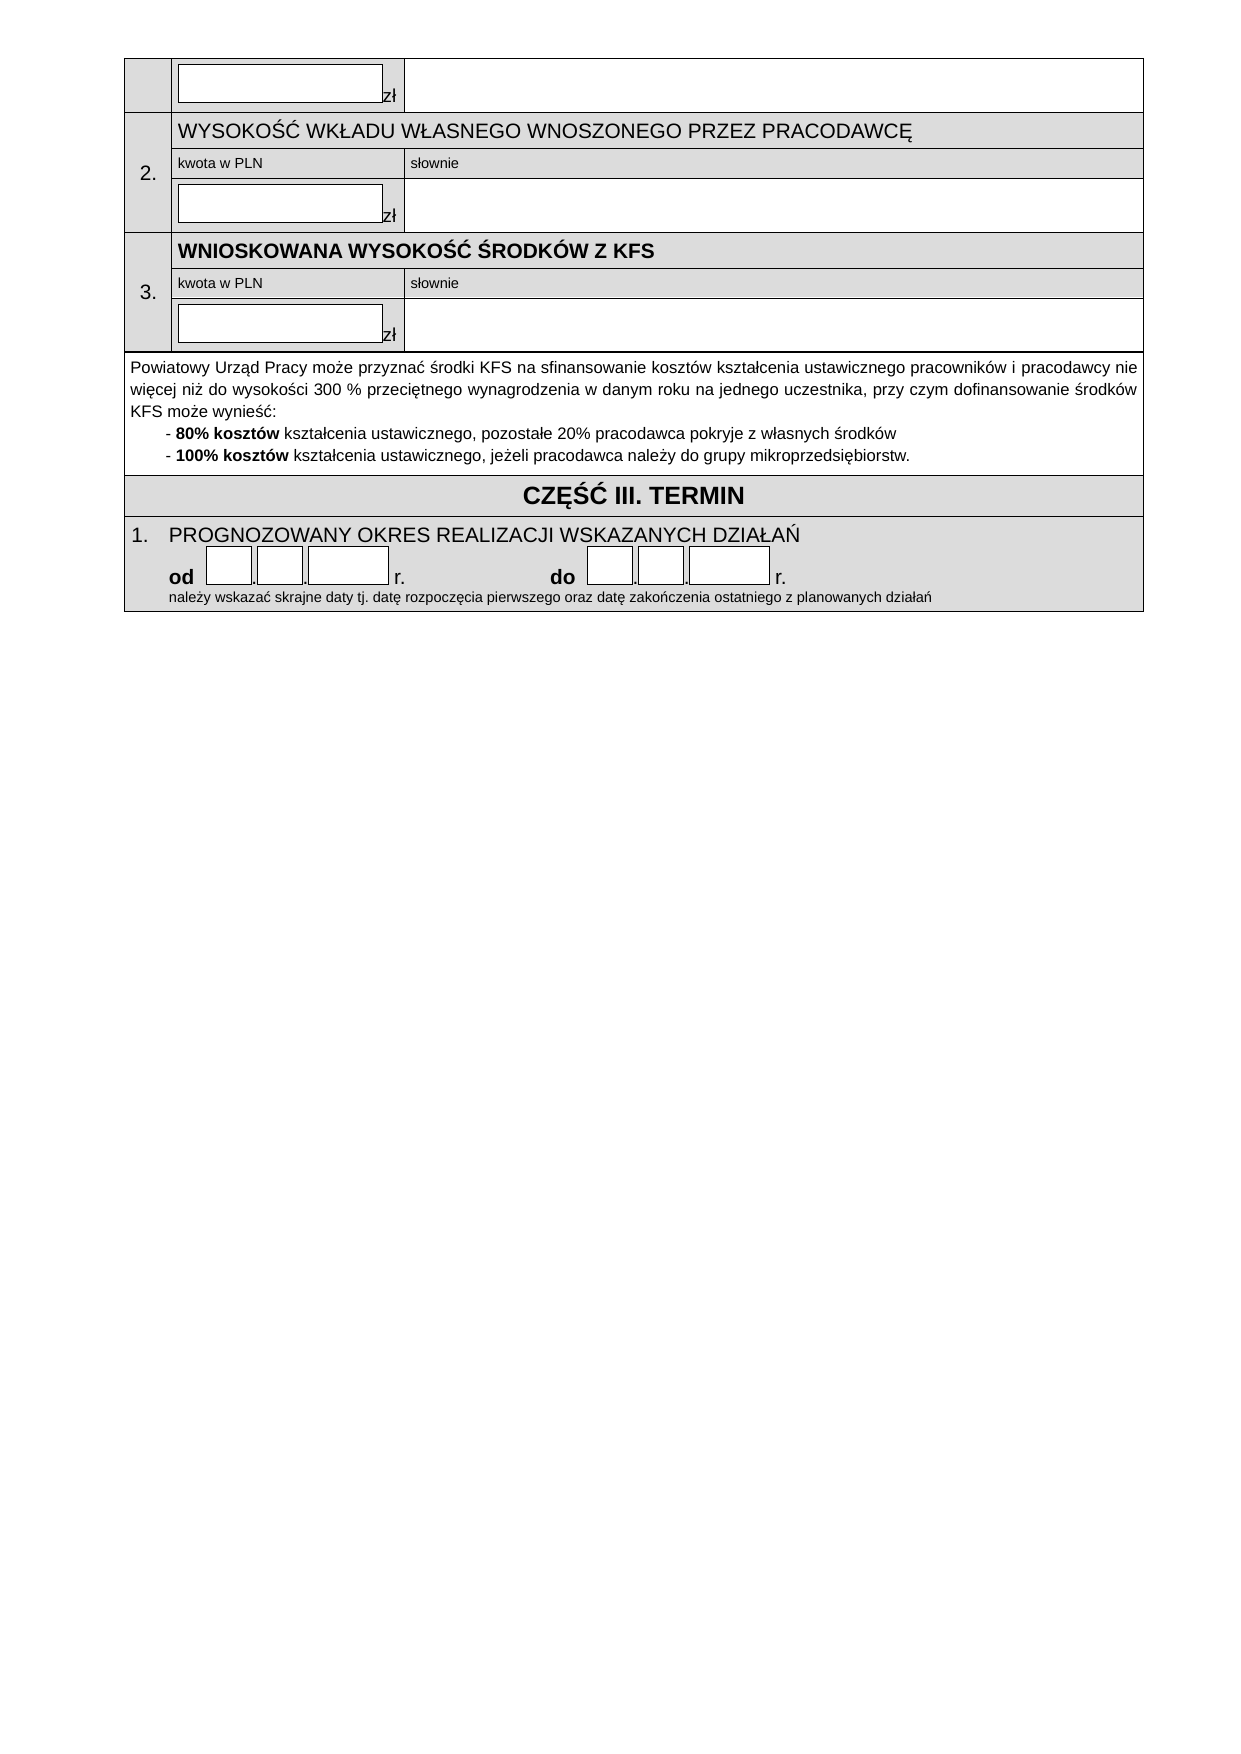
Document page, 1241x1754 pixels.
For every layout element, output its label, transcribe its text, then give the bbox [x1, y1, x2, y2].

table_cell [405, 59, 1143, 112]
table_cell [405, 299, 1143, 351]
table_cell zł [172, 59, 404, 112]
table_cell WYSOKOŚĆ WKŁADU WŁASNEGO WNOSZONEGO PRZEZ PRACODAWCĘ [172, 113, 1143, 148]
table_cell WNIOSKOWANA WYSOKOŚĆ ŚRODKÓW Z KFS [172, 233, 1143, 268]
table_cell słownie [405, 269, 1143, 297]
table_cell zł [172, 299, 404, 351]
table_cell 2. [125, 113, 171, 232]
table_cell [405, 179, 1143, 232]
table_cell CZĘŚĆ III. TERMIN [125, 476, 1143, 516]
table_cell słownie [405, 149, 1143, 178]
table_cell zł [172, 179, 404, 232]
table_cell Powiatowy Urząd Pracy może przyznać środki KFS na sfinansowanie kosztów kształcenia ustawicznego pracowników i pracodawcy nie więcej niż do wysokości 300 % przeciętnego wynagrodzenia w danym roku na jednego uczestnika, przy czym dofinansowanie środków KFS może wynieść: - 80% kosztów kształcenia ustawicznego, pozostałe 20% pracodawca pokryje z własnych środków - 100% kosztów kształcenia ustawicznego, jeżeli pracodawca należy do grupy mikroprzedsiębiorstw. [125, 353, 1143, 474]
table_cell PROGNOZOWANY OKRES REALIZACJI WSKAZANYCH DZIAŁAŃ od .. r. do .. r. należy wskazać skrajne daty tj. datę rozpoczęcia pierwszego oraz datę zakończenia ostatniego z planowanych działań [125, 517, 1143, 611]
table_cell 3. [125, 233, 171, 351]
table_cell kwota w PLN [172, 269, 404, 297]
table_cell kwota w PLN [172, 149, 404, 178]
